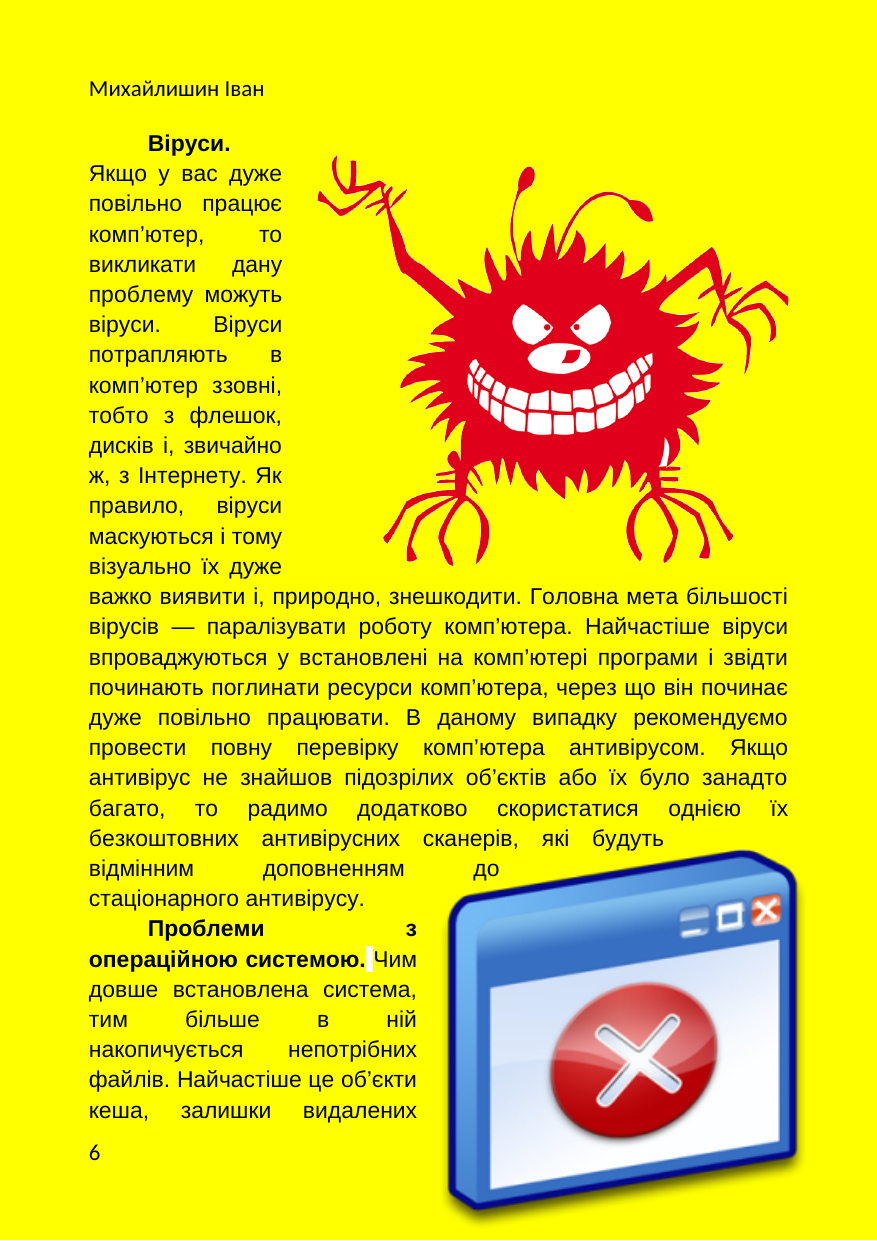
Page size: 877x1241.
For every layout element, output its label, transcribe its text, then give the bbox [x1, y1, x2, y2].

picture [435, 843, 814, 1231]
picture [300, 154, 789, 566]
